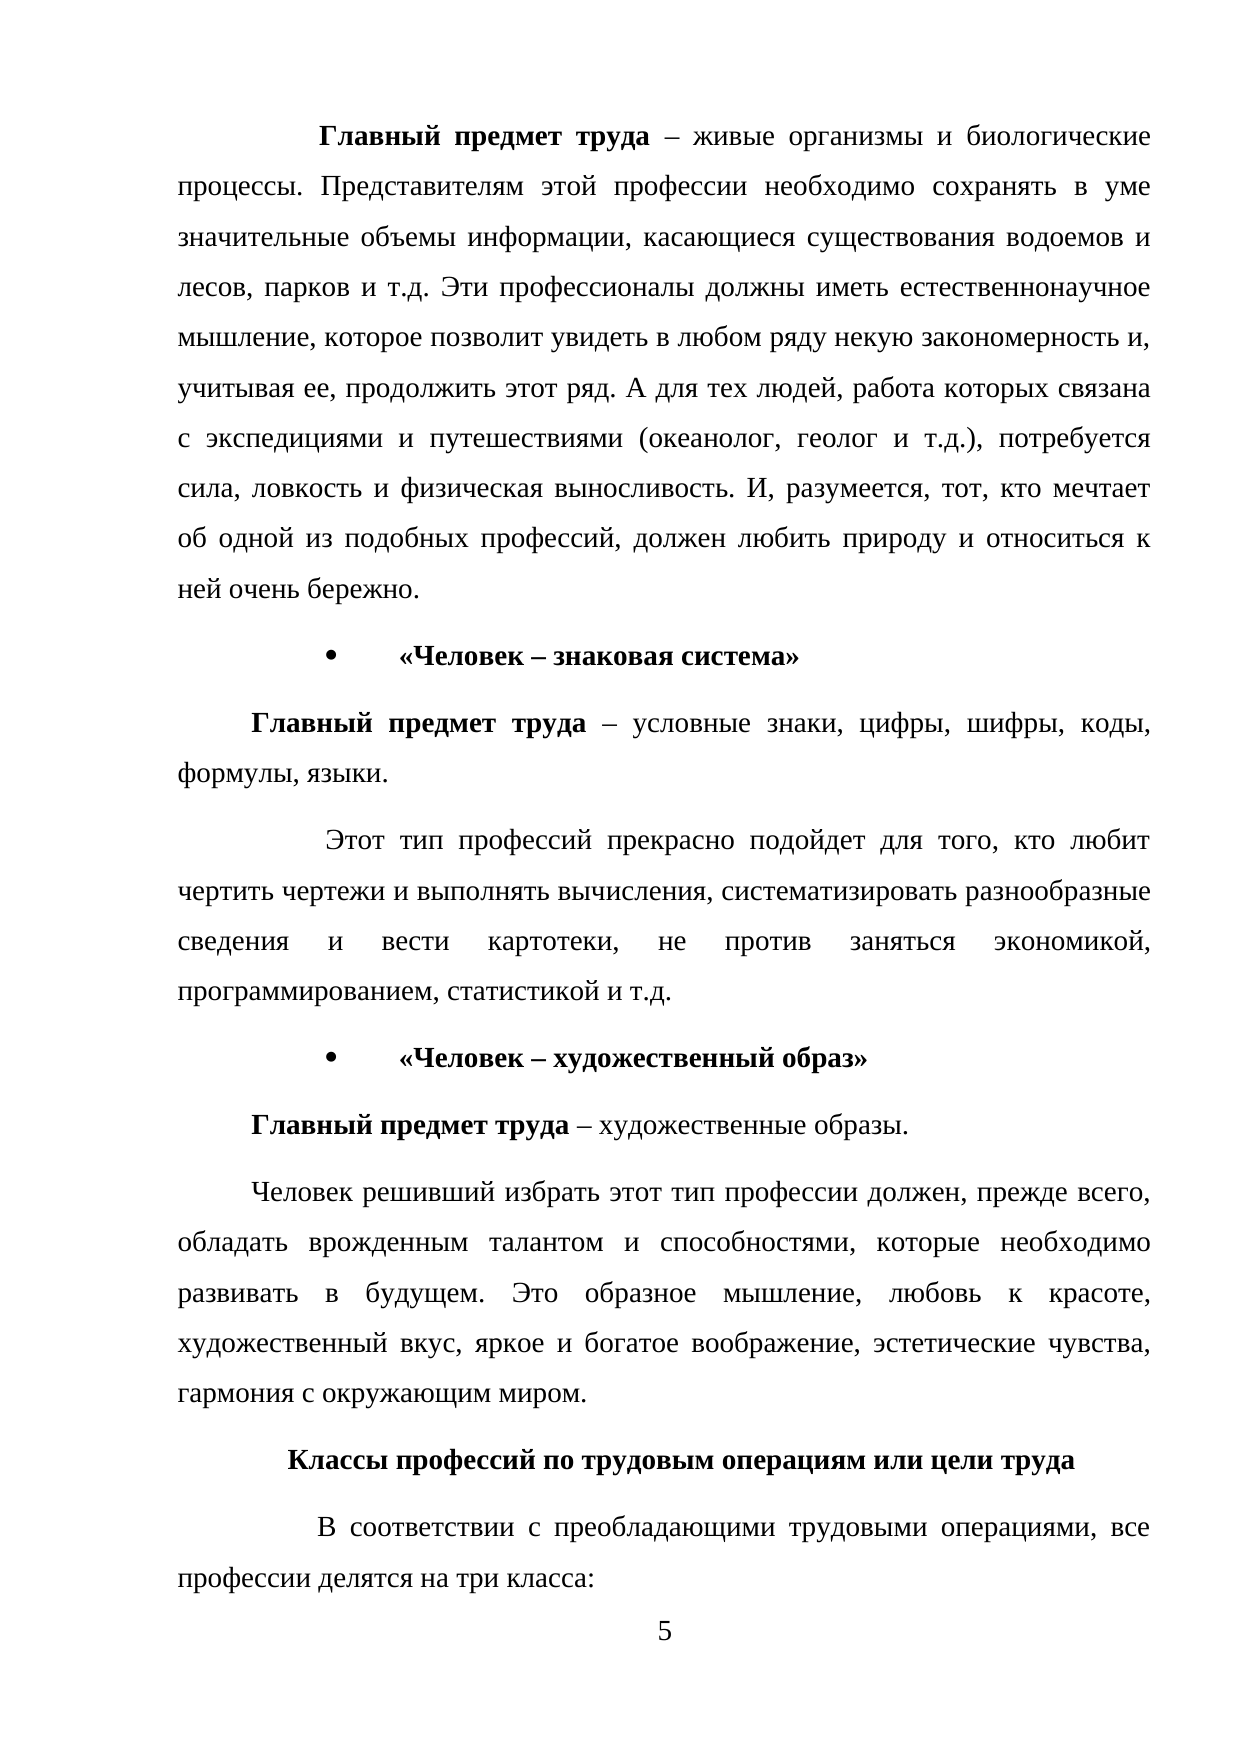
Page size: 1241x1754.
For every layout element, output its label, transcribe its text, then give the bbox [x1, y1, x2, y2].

list «Человек – художественный образ» [252, 1040, 1152, 1074]
text Главный предмет труда – живые организмы и биологические процессы. Представителям этой профессии необходимо сохранять в уме значительные объемы информации, касающиеся существования водоемов и лесов, парков и т.д. Эти профессионалы должны иметь естественнонаучное мышление, которое позволит увидеть в любом ряду некую закономерность и, учитывая ее, продолжить этот ряд. А для тех людей, работа которых связана с экспедициями и путешествиями (океанолог, геолог и т.д.), потребуется сила, ловкость и физическая выносливость. И, разумеется, тот, кто мечтает об одной из подобных профессий, должен любить природу и относиться к ней очень бережно. [177, 118, 1152, 604]
list «Человек – знаковая система» [252, 638, 1152, 672]
text Человек решивший избрать этот тип профессии должен, прежде всего, обладать врожденным талантом и способностями, которые необходимо развивать в будущем. Это образное мышление, любовь к красоте, художественный вкус, яркое и богатое воображение, эстетические чувства, гармония с окружающим миром. [177, 1174, 1152, 1409]
text Главный предмет труда – условные знаки, цифры, шифры, коды, формулы, языки. [177, 705, 1152, 789]
text Главный предмет труда – художественные образы. [177, 1107, 1152, 1141]
text В соответствии с преобладающими трудовыми операциями, все профессии делятся на три класса: [177, 1509, 1152, 1593]
text Классы профессий по трудовым операциям или цели труда [177, 1442, 1152, 1476]
text Этот тип профессий прекрасно подойдет для того, кто любит чертить чертежи и выполнять вычисления, систематизировать разнообразные сведения и вести картотеки, не против заняться экономикой, программированием, статистикой и т.д. [177, 822, 1152, 1007]
